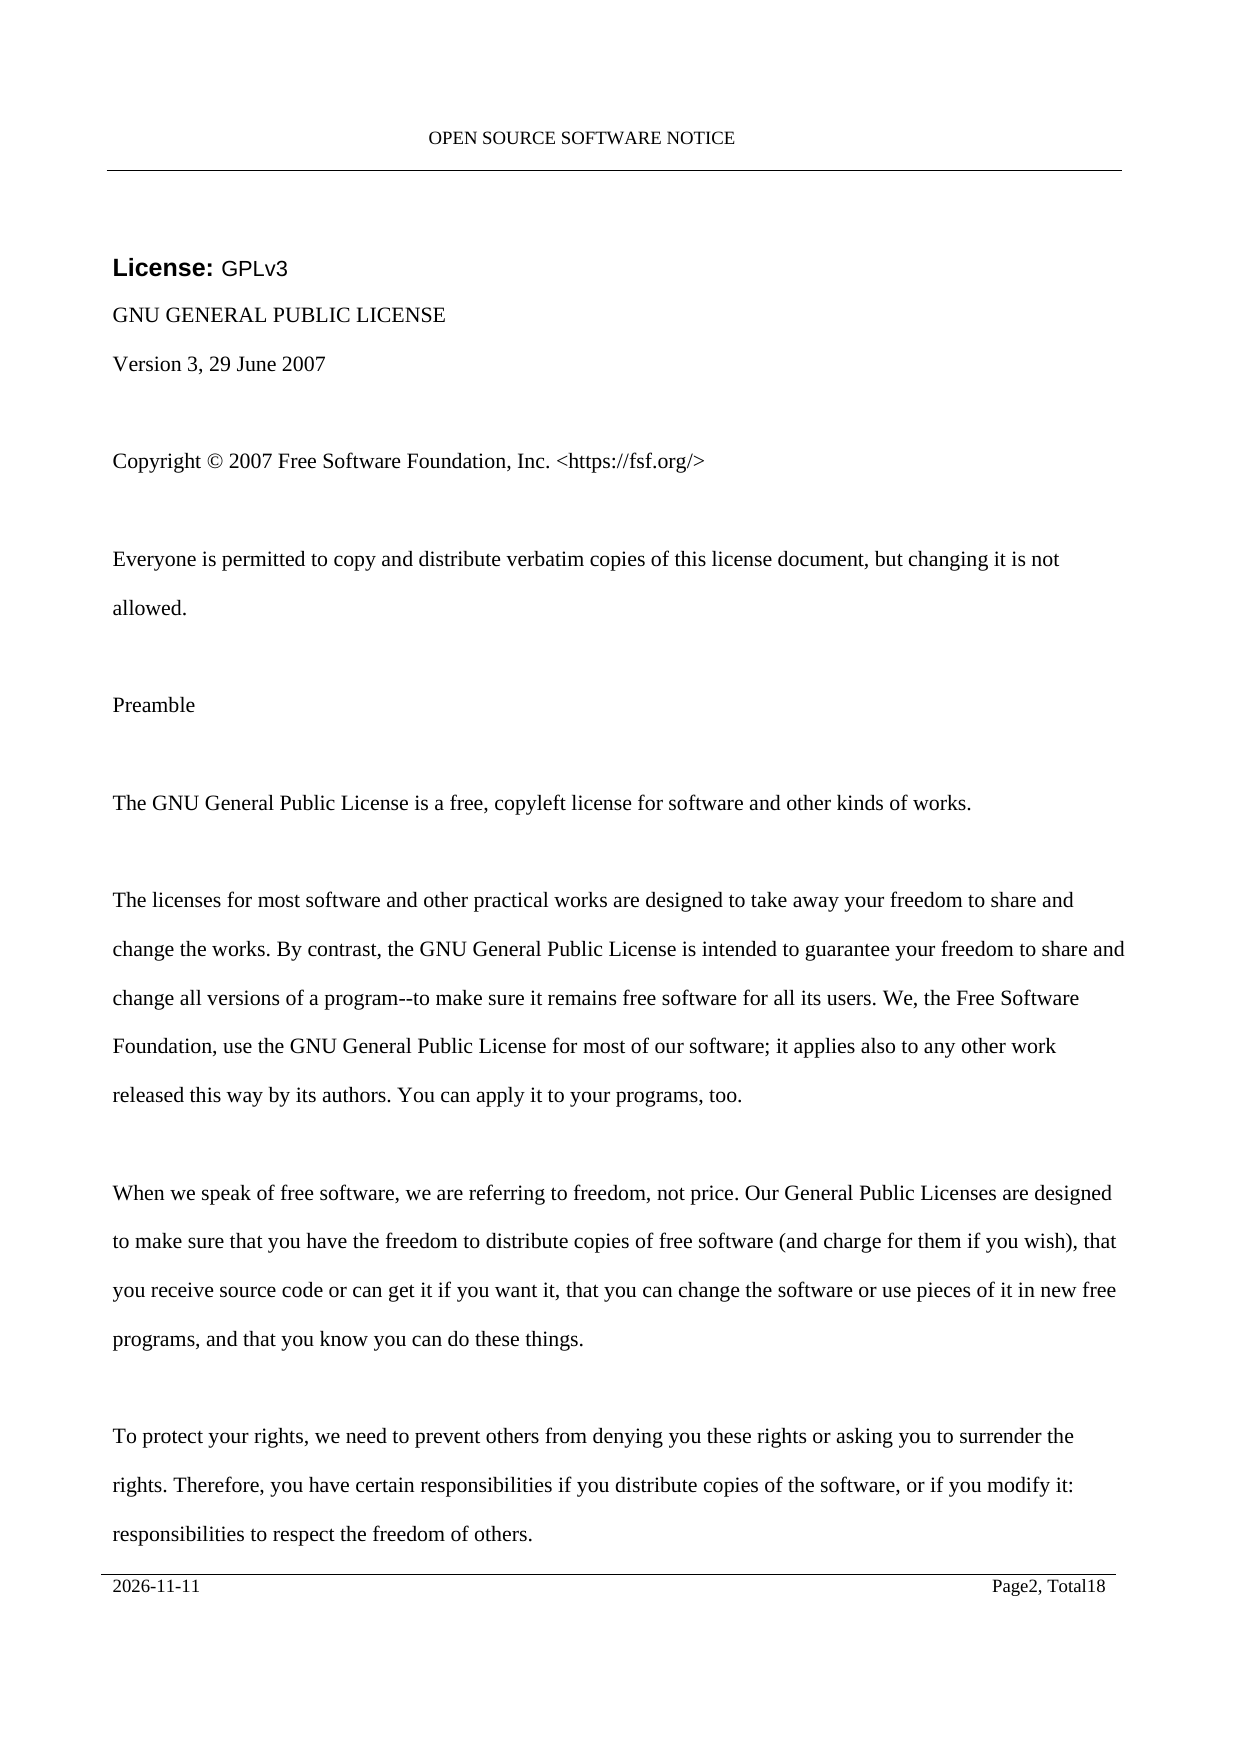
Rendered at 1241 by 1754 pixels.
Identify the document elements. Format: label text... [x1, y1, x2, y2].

text License: GPLv3 [112, 251, 1128, 284]
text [112, 298, 1128, 1549]
